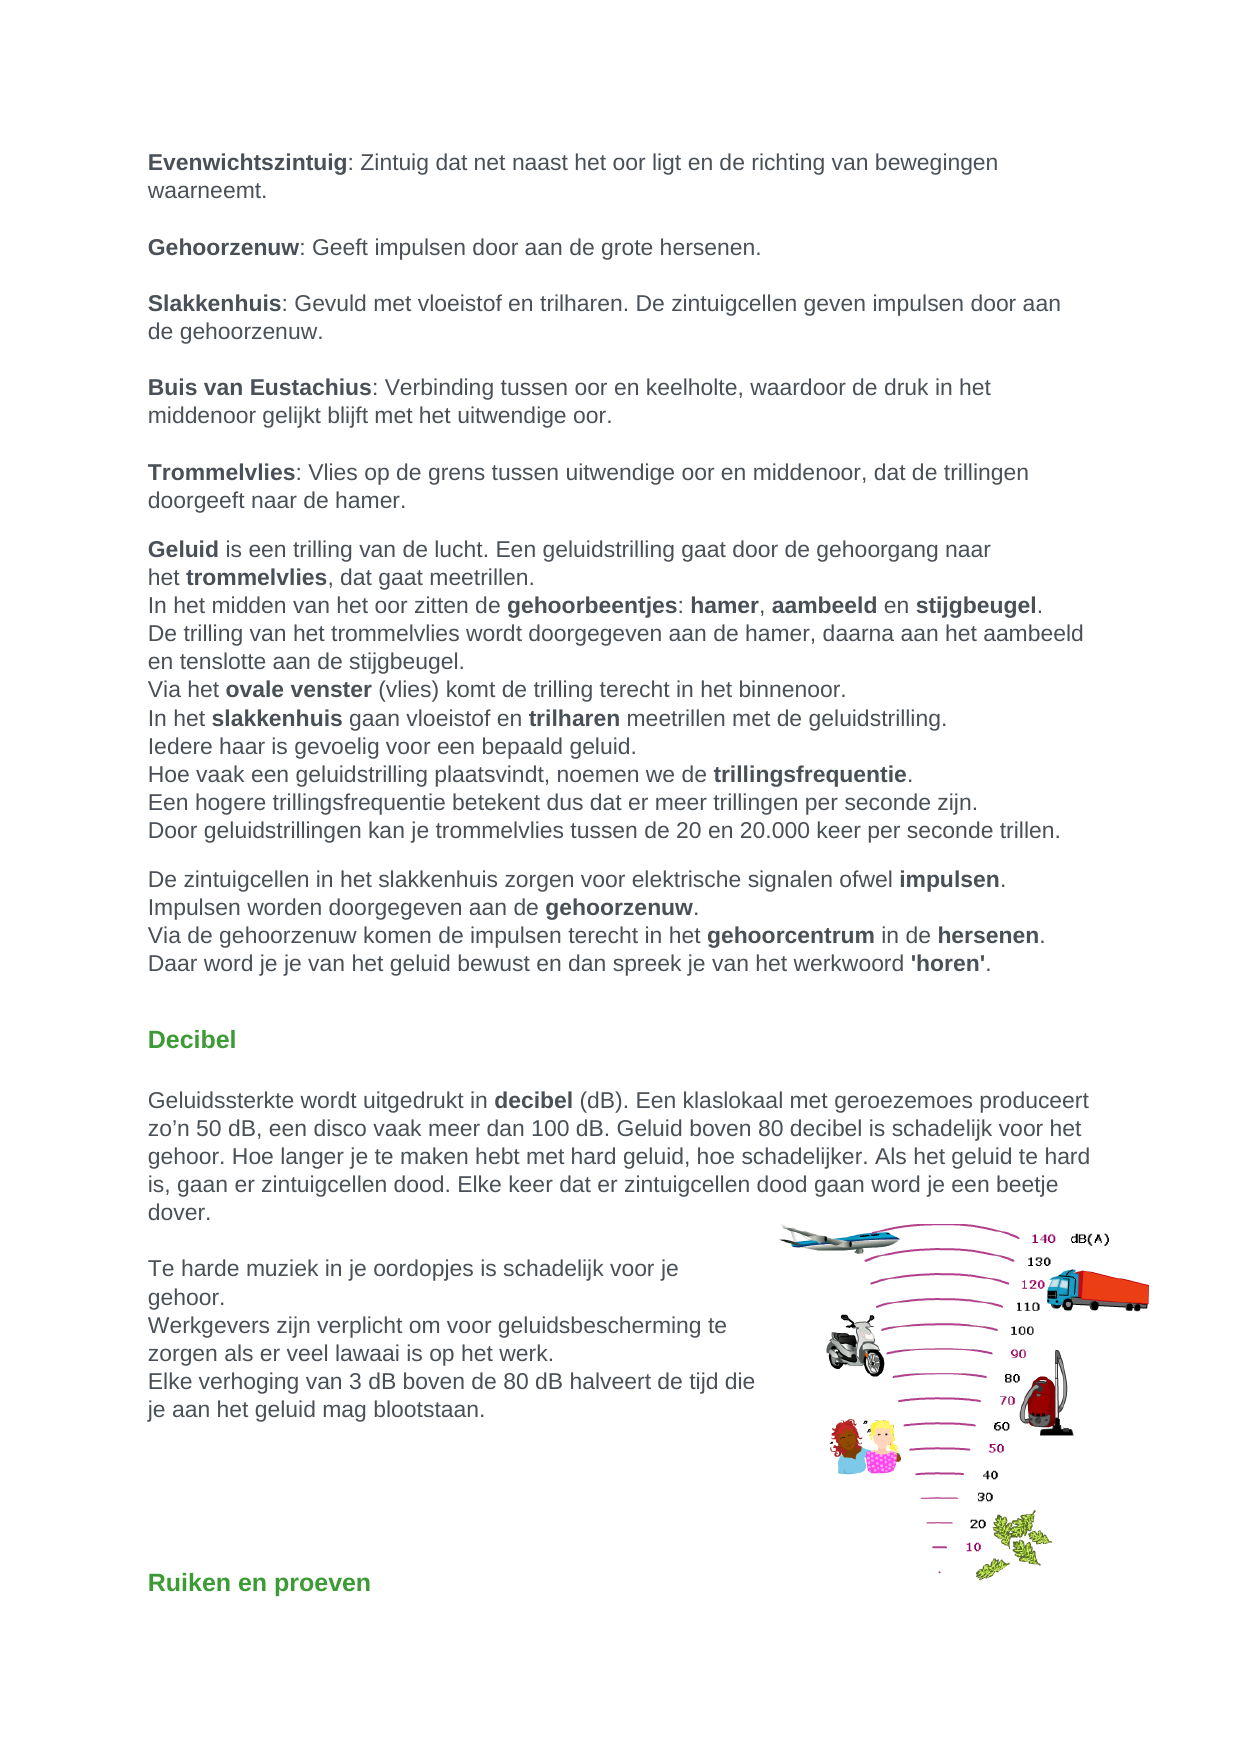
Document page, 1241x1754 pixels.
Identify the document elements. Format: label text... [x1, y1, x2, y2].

text De zintuigcellen in het slakkenhuis zorgen voor elektrische signalen ofwel impulsen. Impulsen worden doorgegeven aan de gehoorzenuw. Via de gehoorzenuw komen de impulsen terecht in het gehoorcentrum in de hersenen. Daar word je je van het geluid bewust en dan spreek je van het werkwoord 'horen'. [148, 864, 1093, 977]
text Geluidssterkte wordt uitgedrukt in decibel (dB). Een klaslokaal met geroezemoes produceert zo’n 50 dB, een disco vaak meer dan 100 dB. Geluid boven 80 decibel is schadelijk voor het gehoor. Hoe langer je te maken hebt met hard geluid, hoe schadelijker. Als het geluid te hard is, gaan er zintuigcellen dood. Elke keer dat er zintuigcellen dood gaan word je een beetje dover. Te harde muziek in je oordopjes is schadelijk voor je gehoor. Werkgevers zijn verplicht om voor geluidsbescherming te zorgen als er veel lawaai is op het werk. Elke verhoging van 3 dB boven de 80 dB halveert de tijd die je aan het geluid mag blootstaan. [148, 1085, 1093, 1422]
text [148, 148, 1093, 513]
subtitle Decibel [148, 997, 1093, 1053]
text Geluid is een trilling van de lucht. Een geluidstrilling gaat door de gehoorgang naar het trommelvlies, dat gaat meetrillen. In het midden van het oor zitten de gehoorbeentjes: hamer, aambeeld en stijgbeugel. De trilling van het trommelvlies wordt doorgegeven aan de hamer, daarna aan het aambeeld en tenslotte aan de stijgbeugel. Via het ovale venster (vlies) komt de trilling terecht in het binnenoor. In het slakkenhuis gaan vloeistof en trilharen meetrillen met de geluidstrilling. Iedere haar is gevoelig voor een bepaald geluid. Hoe vaak een geluidstrilling plaatsvindt, noemen we de trillingsfrequentie. Een hogere trillingsfrequentie betekent dus dat er meer trillingen per seconde zijn. Door geluidstrillingen kan je trommelvlies tussen de 20 en 20.000 keer per seconde trillen. [148, 534, 1093, 843]
subtitle Ruiken en proeven [148, 1541, 1093, 1597]
picture [778, 1224, 1179, 1585]
